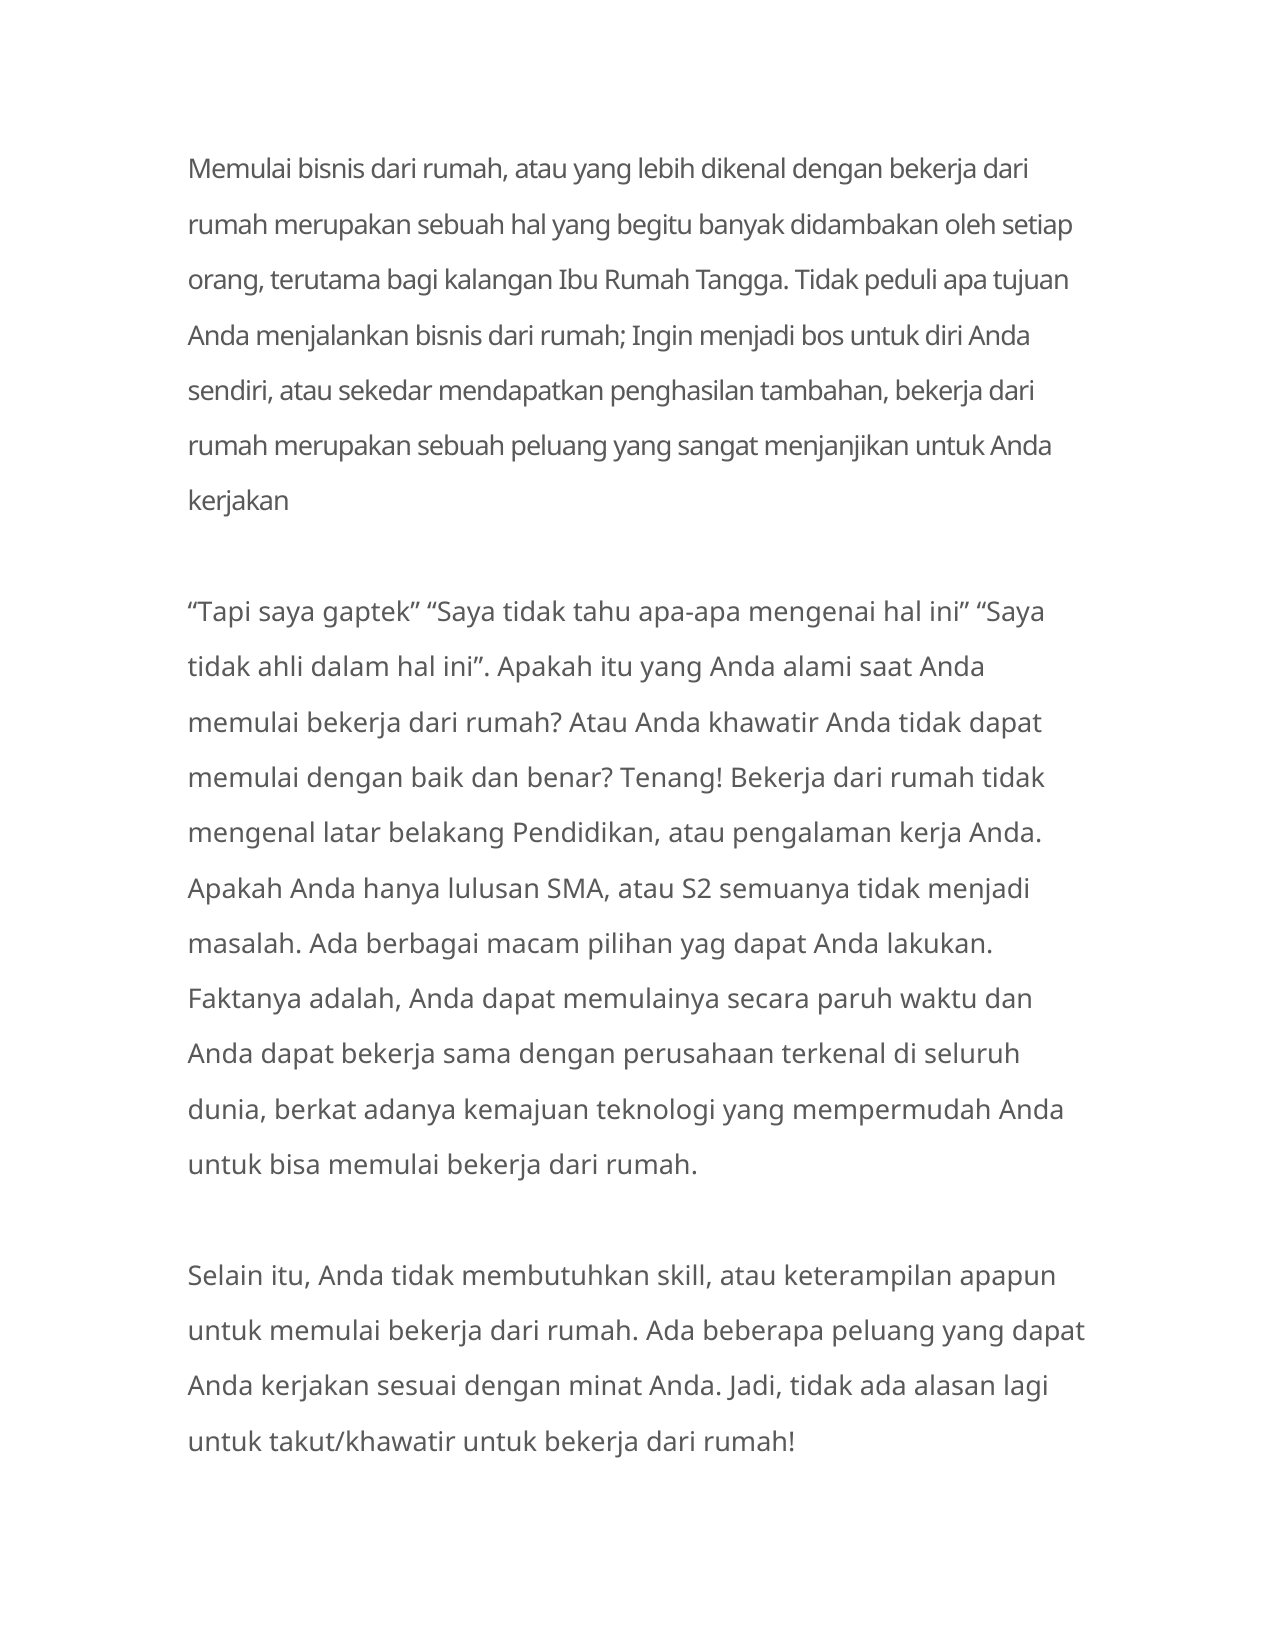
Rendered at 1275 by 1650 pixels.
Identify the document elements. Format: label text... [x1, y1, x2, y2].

text Selain itu, Anda tidak membutuhkan skill, atau keterampilan apapun untuk memulai bekerja dari rumah. Ada beberapa peluang yang dapat Anda kerjakan sesuai dengan minat Anda. Jadi, tidak ada alasan lagi untuk takut/khawatir untuk bekerja dari rumah! [187, 1256, 1087, 1459]
text “Tapi saya gaptek” “Saya tidak tahu apa-apa mengenai hal ini” “Saya tidak ahli dalam hal ini”. Apakah itu yang Anda alami saat Anda memulai bekerja dari rumah? Atau Anda khawatir Anda tidak dapat memulai dengan baik dan benar? Tenang! Bekerja dari rumah tidak mengenal latar belakang Pendidikan, atau pengalaman kerja Anda. Apakah Anda hanya lulusan SMA, atau S2 semuanya tidak menjadi masalah. Ada berbagai macam pilihan yag dapat Anda lakukan. Faktanya adalah, Anda dapat memulainya secara paruh waktu dan Anda dapat bekerja sama dengan perusahaan terkenal di seluruh dunia, berkat adanya kemajuan teknologi yang mempermudah Anda untuk bisa memulai bekerja dari rumah. [187, 592, 1087, 1182]
title Memulai bisnis dari rumah, atau yang lebih dikenal dengan bekerja dari rumah merupakan sebuah hal yang begitu banyak didambakan oleh setiap orang, terutama bagi kalangan Ibu Rumah Tangga. Tidak peduli apa tujuan Anda menjalankan bisnis dari rumah; Ingin menjadi bos untuk diri Anda sendiri, atau sekedar mendapatkan penghasilan tambahan, bekerja dari rumah merupakan sebuah peluang yang sangat menjanjikan untuk Anda kerjakan [187, 150, 1087, 519]
